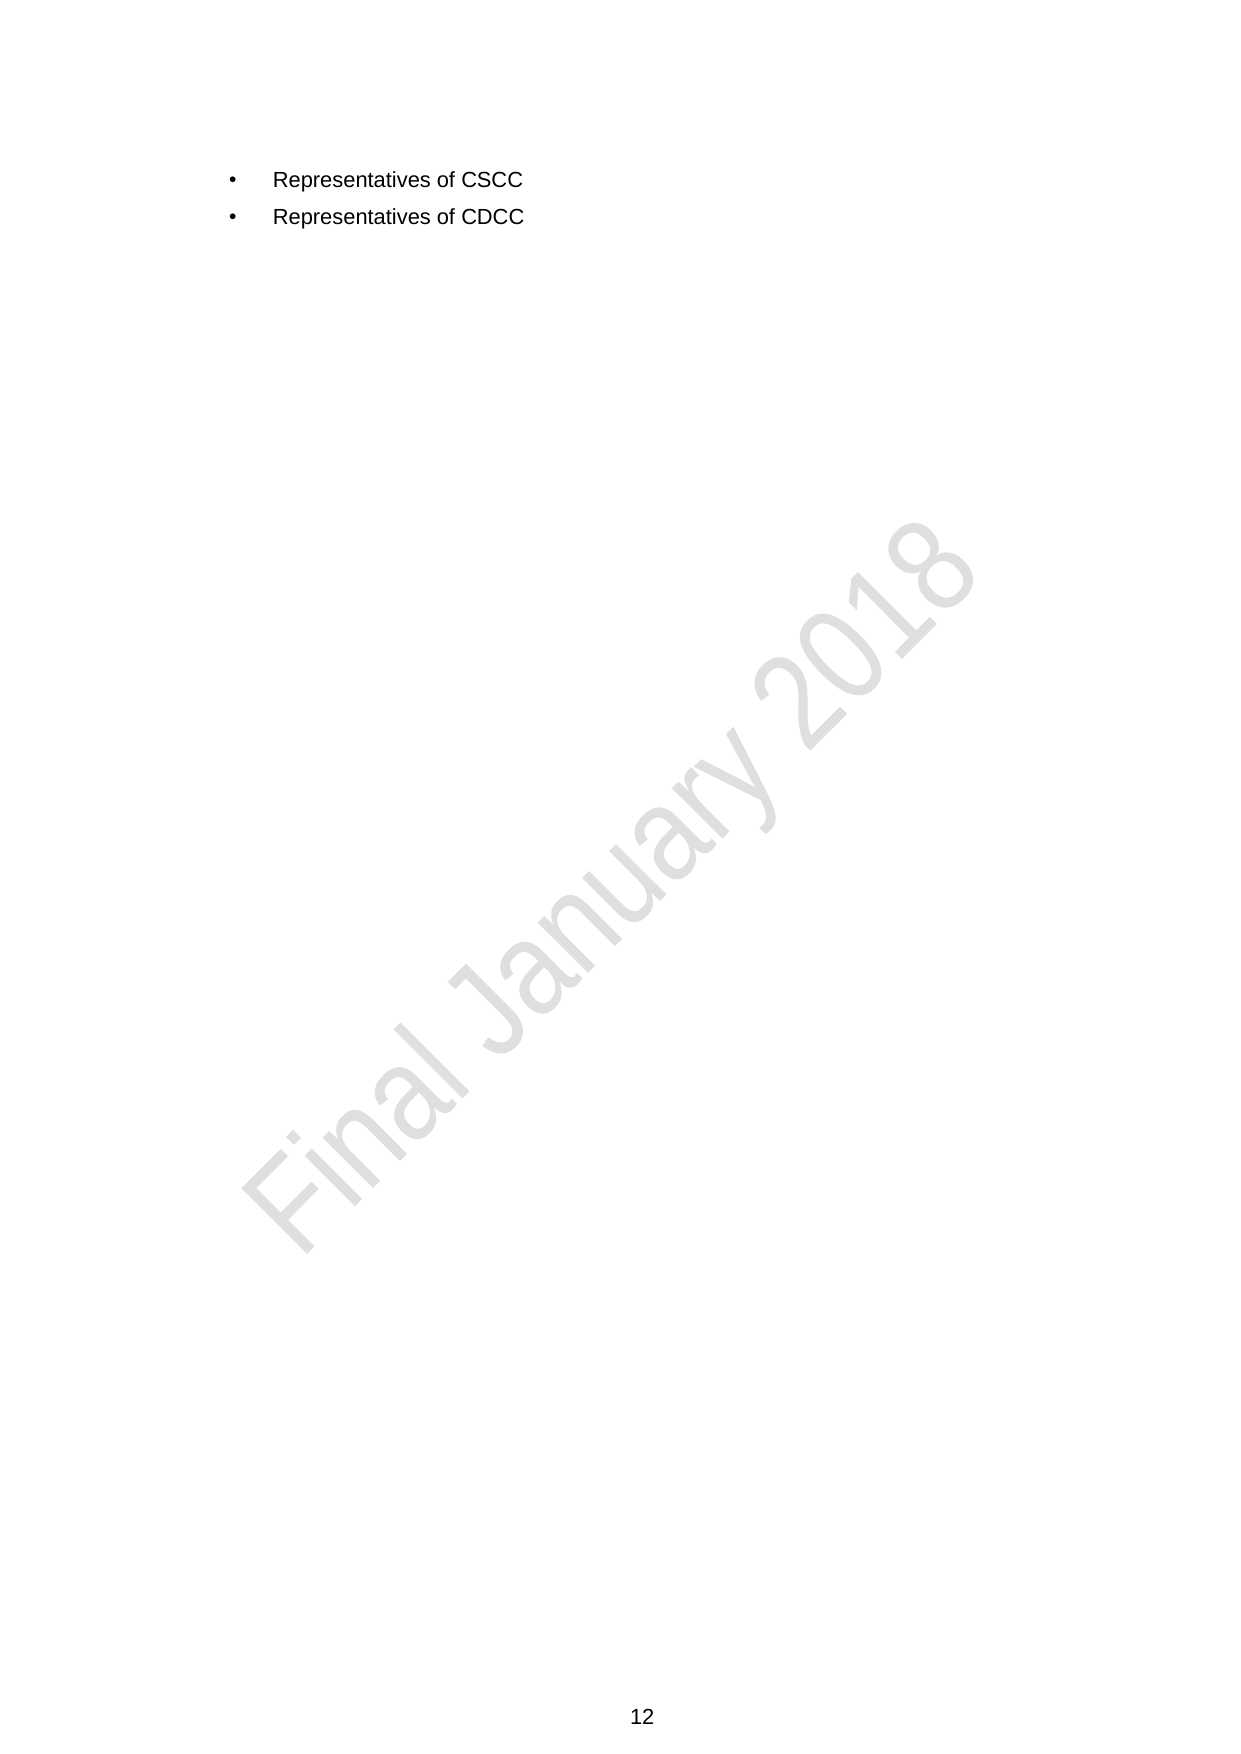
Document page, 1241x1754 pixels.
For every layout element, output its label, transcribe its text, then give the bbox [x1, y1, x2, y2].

list Representatives of CDCC [229, 198, 1092, 236]
list Representatives of CSCC [229, 161, 1092, 198]
